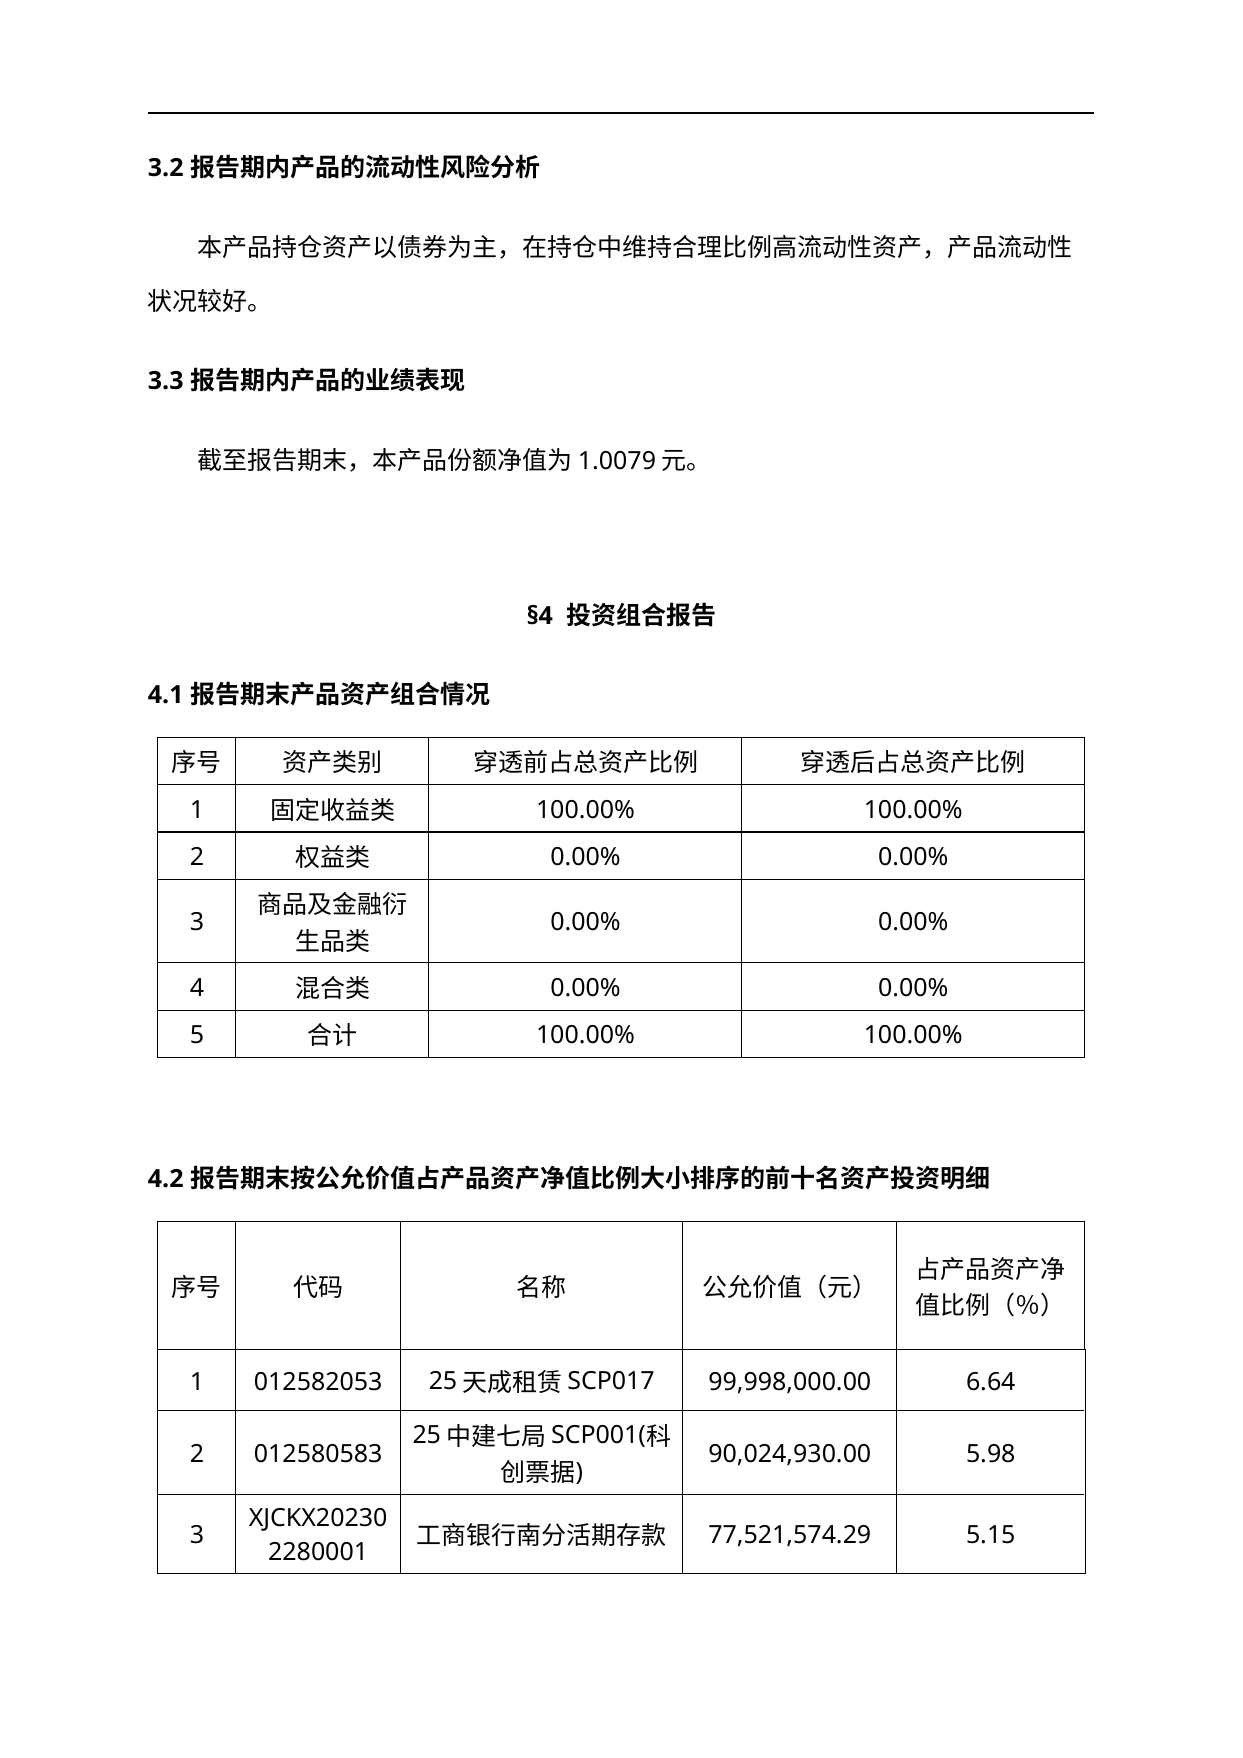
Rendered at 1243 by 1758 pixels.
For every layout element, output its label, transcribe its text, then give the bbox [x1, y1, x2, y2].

table_header 序号 [158, 1222, 235, 1349]
text §4 投资组合报告 [148, 596, 1094, 632]
table_cell 3 [158, 880, 235, 962]
table_cell 混合类 [236, 963, 428, 1009]
table_cell 2 [158, 1411, 235, 1493]
table_cell 工商银行南分活期存款 [401, 1495, 682, 1573]
table_cell 100.00% [429, 785, 741, 831]
table_cell 100.00% [742, 785, 1084, 831]
table_header 资产类别 [236, 738, 428, 784]
table_cell 0.00% [742, 880, 1084, 962]
text 4.1 报告期末产品资产组合情况 [148, 675, 1094, 711]
table_cell 0.00% [429, 880, 741, 962]
table_cell 100.00% [742, 1011, 1084, 1057]
text 3.3 报告期内产品的业绩表现 [148, 361, 1094, 397]
table_header 穿透后占总资产比例 [742, 738, 1084, 784]
table_cell 商品及金融衍生品类 [236, 880, 428, 962]
table_cell 5.98 [897, 1410, 1085, 1493]
table_cell 90,024,930.00 [683, 1411, 896, 1493]
table_cell 0.00% [429, 833, 741, 879]
table_cell 99,998,000.00 [683, 1350, 896, 1410]
table_cell 固定收益类 [236, 785, 428, 831]
table_header 公允价值（元） [683, 1222, 896, 1349]
table_cell 100.00% [429, 1011, 741, 1057]
table_header 序号 [158, 738, 235, 784]
text 本产品持仓资产以债券为主，在持仓中维持合理比例高流动性资产，产品流动性状况较好。 [148, 227, 1094, 318]
table_cell 3 [158, 1495, 235, 1573]
table_cell 1 [158, 1350, 235, 1410]
table_cell 25天成租赁SCP017 [401, 1350, 682, 1410]
table_cell 25中建七局SCP001(科创票据) [401, 1411, 682, 1493]
table_cell 0.00% [742, 833, 1084, 879]
table_cell 012580583 [236, 1411, 400, 1493]
table_cell 6.64 [897, 1350, 1085, 1410]
table_header 名称 [401, 1222, 682, 1349]
table_cell 4 [158, 963, 235, 1009]
table_header 穿透前占总资产比例 [429, 738, 741, 784]
table_cell 0.00% [742, 963, 1084, 1009]
table_cell 合计 [236, 1011, 428, 1057]
table_cell 77,521,574.29 [683, 1495, 896, 1573]
table_cell 权益类 [236, 833, 428, 879]
table_header 占产品资产净值比例（％） [897, 1222, 1084, 1349]
text 3.2 报告期内产品的流动性风险分析 [148, 148, 1094, 184]
text 截至报告期末，本产品份额净值为1.0079元。 [148, 440, 1094, 476]
table_cell 012582053 [236, 1350, 400, 1410]
text 4.2 报告期末按公允价值占产品资产净值比例大小排序的前十名资产投资明细 [148, 1159, 1094, 1195]
table_cell XJCKX202302280001 [236, 1495, 400, 1573]
table_cell 5 [158, 1011, 235, 1057]
table_header 代码 [236, 1222, 400, 1349]
table_cell 1 [158, 785, 235, 831]
table_cell 5.15 [897, 1494, 1085, 1573]
table_cell 0.00% [429, 963, 741, 1009]
table_cell 2 [158, 833, 235, 879]
